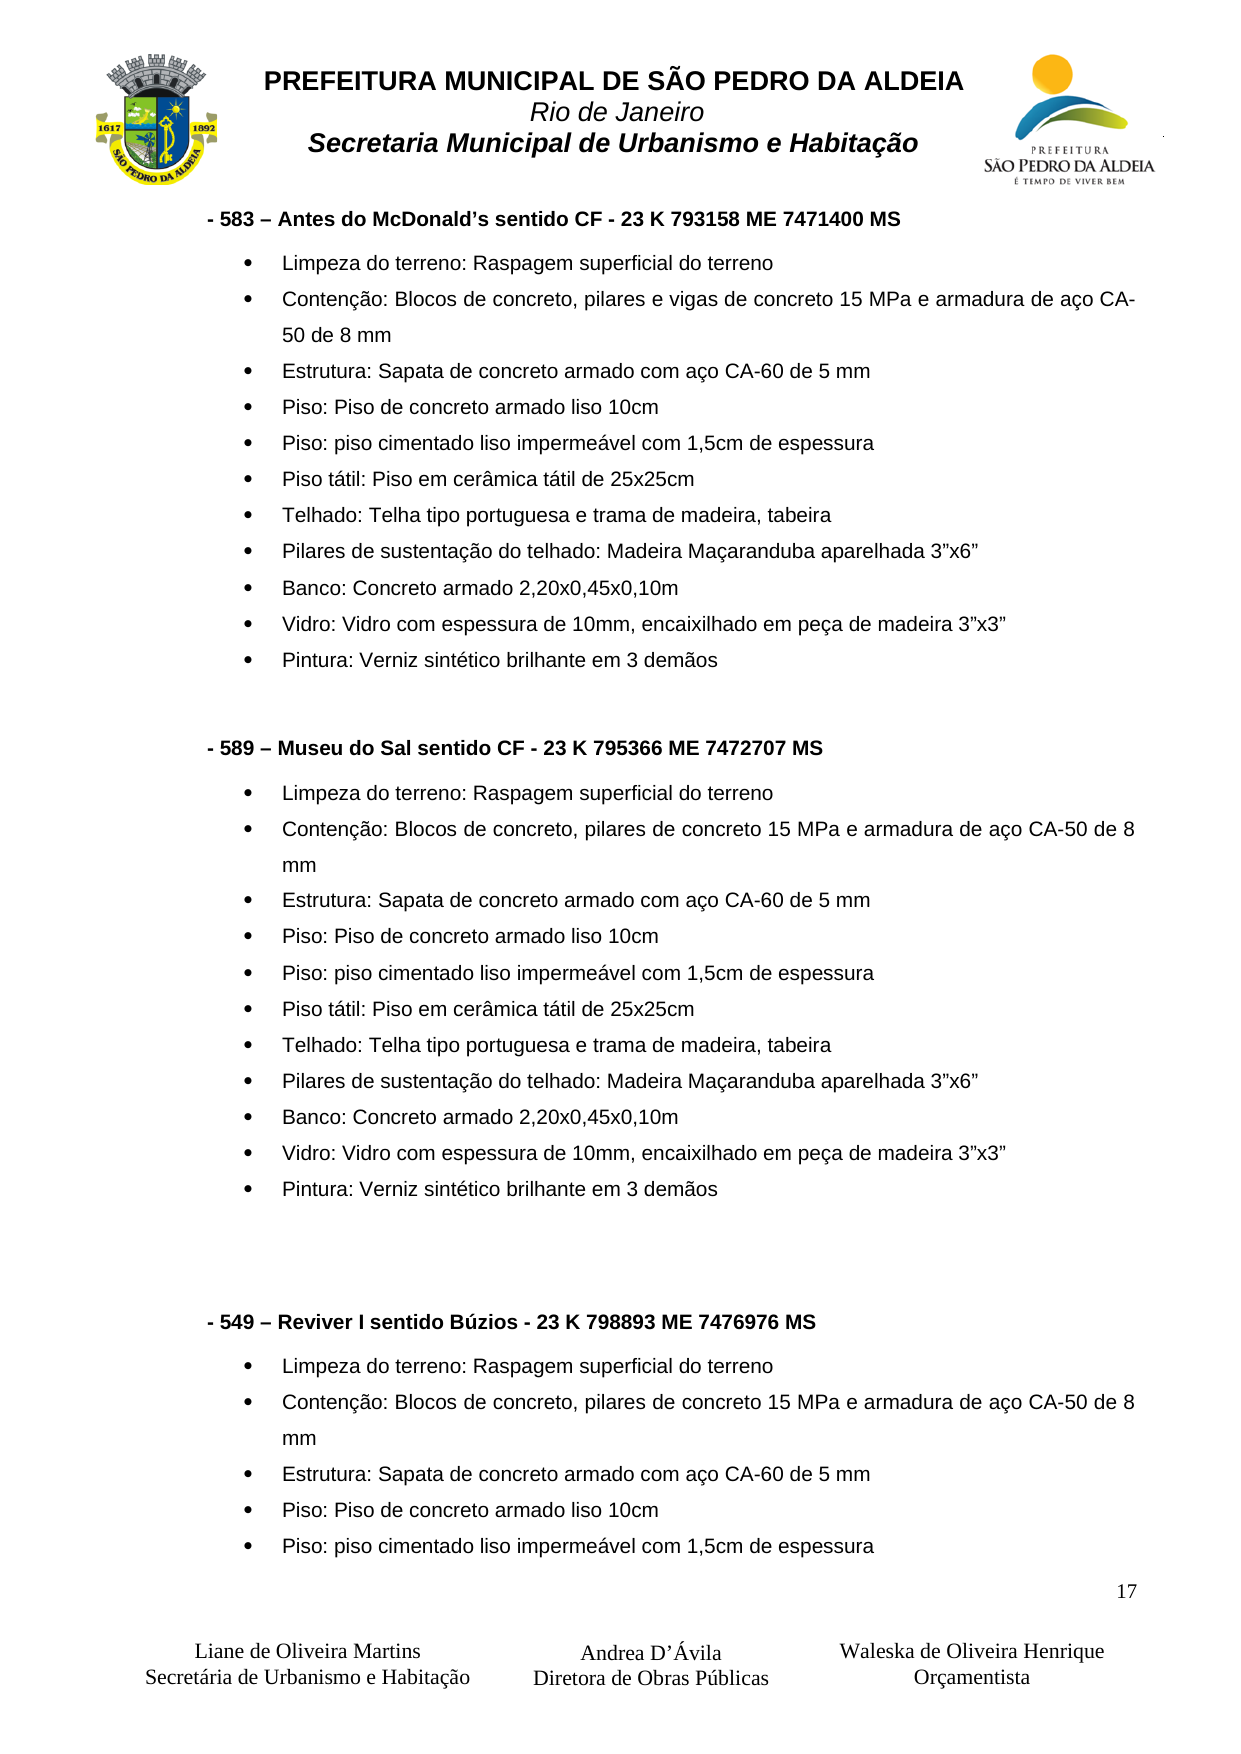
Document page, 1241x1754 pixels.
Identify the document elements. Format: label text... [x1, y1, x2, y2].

list Piso: piso cimentado liso impermeável com 1,5cm de espessura [244, 1534, 1137, 1558]
list Telhado: Telha tipo portuguesa e trama de madeira, tabeira [244, 503, 1137, 527]
list Banco: Concreto armado 2,20x0,45x0,10m [244, 1104, 1137, 1129]
picture [95, 54, 218, 183]
list Banco: Concreto armado 2,20x0,45x0,10m [244, 575, 1137, 599]
list Piso: Piso de concreto armado liso 10cm [244, 395, 1137, 419]
list Pintura: Verniz sintético brilhante em 3 demãos [244, 1177, 1137, 1201]
list Contenção: Blocos de concreto, pilares de concreto 15 MPa e armadura de aço CA-50 de 8 mm [244, 1390, 1137, 1450]
list Pilares de sustentação do telhado: Madeira Maçaranduba aparelhada 3”x6” [244, 1068, 1137, 1093]
list Estrutura: Sapata de concreto armado com aço CA-60 de 5 mm [244, 359, 1137, 383]
list Limpeza do terreno: Raspagem superficial do terreno [244, 251, 1137, 275]
list Vidro: Vidro com espessura de 10mm, encaixilhado em peça de madeira 3”x3” [244, 611, 1137, 635]
list Telhado: Telha tipo portuguesa e trama de madeira, tabeira [244, 1032, 1137, 1057]
list Estrutura: Sapata de concreto armado com aço CA-60 de 5 mm [244, 888, 1137, 912]
list Limpeza do terreno: Raspagem superficial do terreno [244, 1354, 1137, 1378]
list Pintura: Verniz sintético brilhante em 3 demãos [244, 647, 1137, 671]
list Estrutura: Sapata de concreto armado com aço CA-60 de 5 mm [244, 1462, 1137, 1486]
list Contenção: Blocos de concreto, pilares e vigas de concreto 15 MPa e armadura de aço CA-50 de 8 mm [244, 287, 1137, 347]
list Limpeza do terreno: Raspagem superficial do terreno [244, 780, 1137, 804]
list Piso: piso cimentado liso impermeável com 1,5cm de espessura [244, 431, 1137, 455]
list Piso tátil: Piso em cerâmica tátil de 25x25cm [244, 996, 1137, 1021]
list Piso tátil: Piso em cerâmica tátil de 25x25cm [244, 467, 1137, 491]
text - 549 – Reviver I sentido Búzios - 23 K 798893 ME 7476976 MS [133, 1309, 1137, 1333]
list Pilares de sustentação do telhado: Madeira Maçaranduba aparelhada 3”x6” [244, 539, 1137, 563]
list Piso: Piso de concreto armado liso 10cm [244, 924, 1137, 948]
list Piso: piso cimentado liso impermeável com 1,5cm de espessura [244, 960, 1137, 984]
list Vidro: Vidro com espessura de 10mm, encaixilhado em peça de madeira 3”x3” [244, 1141, 1137, 1165]
list Piso: Piso de concreto armado liso 10cm [244, 1498, 1137, 1522]
text - 589 – Museu do Sal sentido CF - 23 K 795366 ME 7472707 MS [133, 736, 1137, 760]
list Contenção: Blocos de concreto, pilares de concreto 15 MPa e armadura de aço CA-50 de 8 mm [244, 816, 1137, 876]
text - 583 – Antes do McDonald’s sentido CF - 23 K 793158 ME 7471400 MS [133, 207, 1137, 231]
